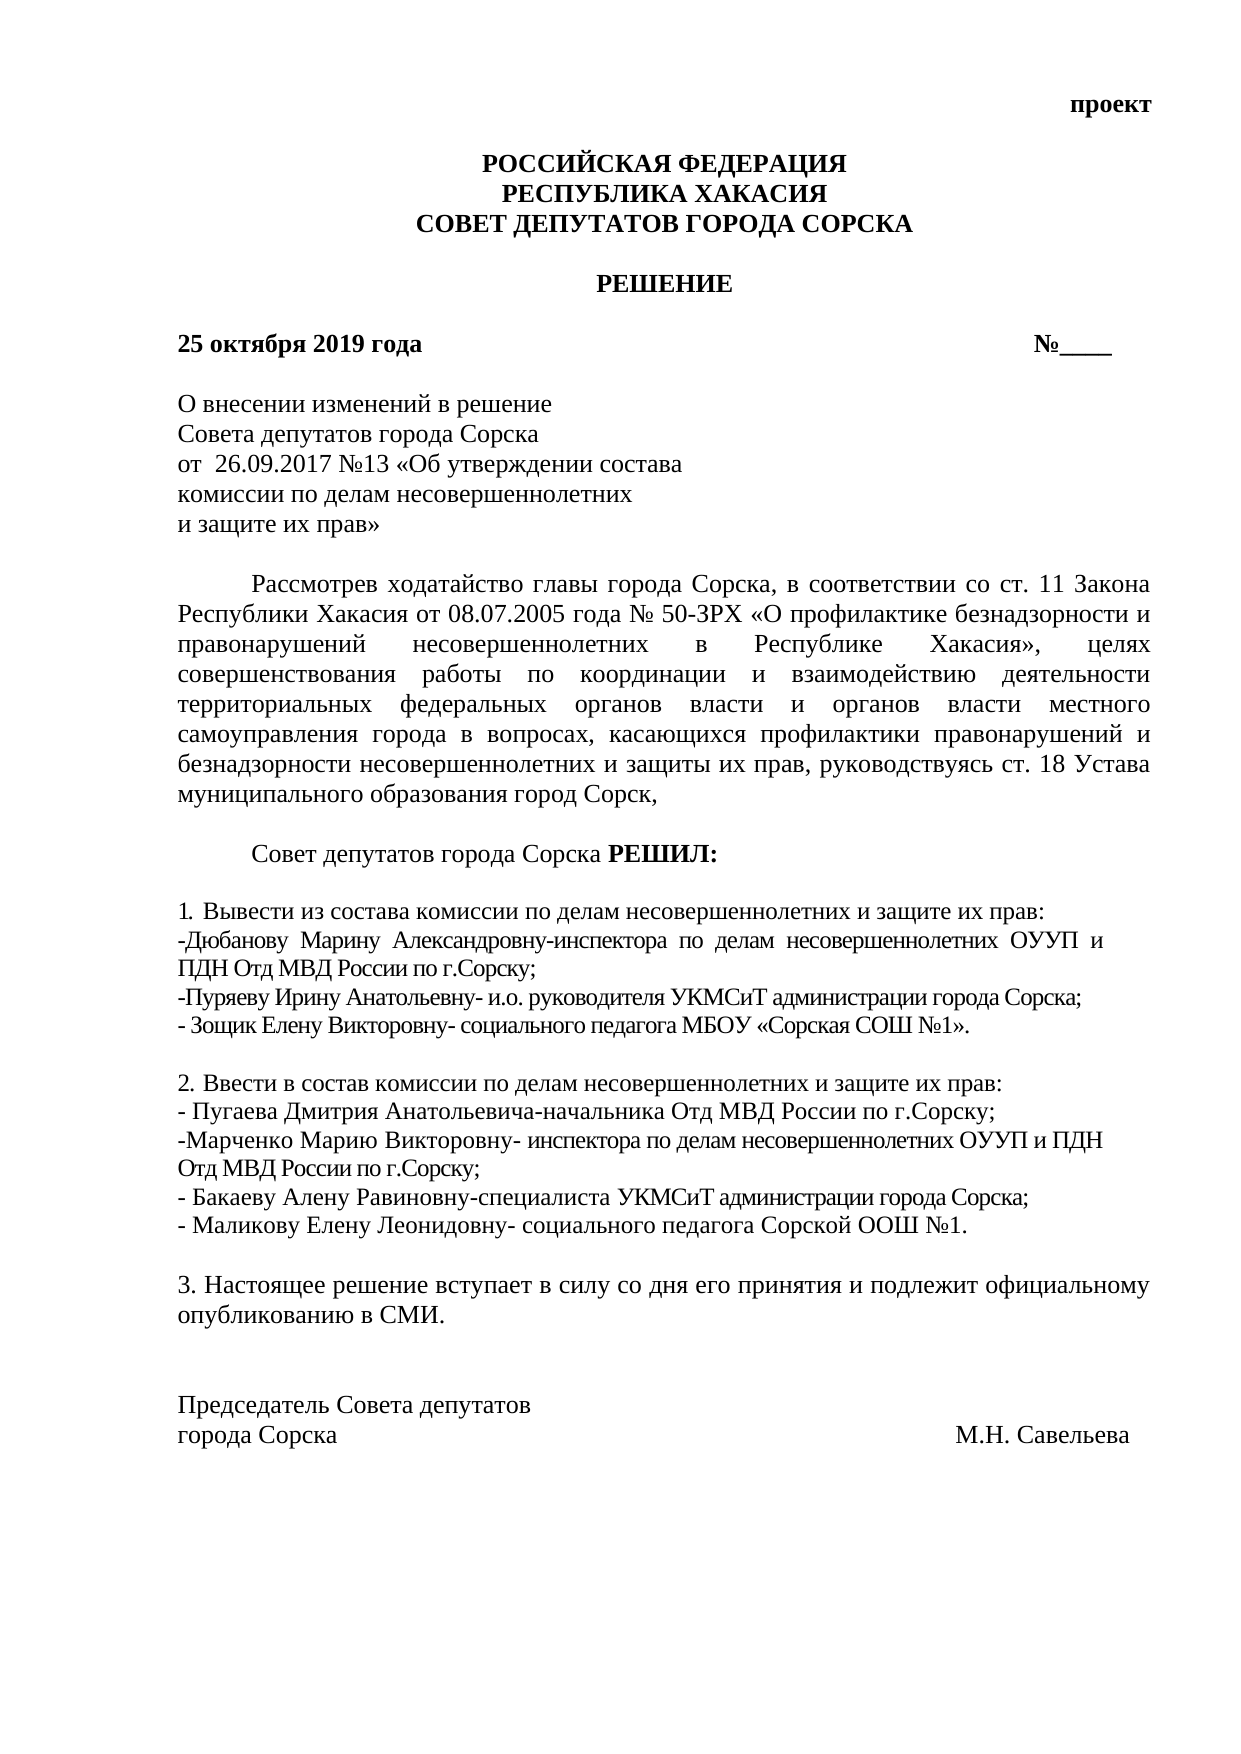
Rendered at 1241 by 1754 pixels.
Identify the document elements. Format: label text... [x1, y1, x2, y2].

text О внесении изменений в решение [177, 388, 1152, 418]
text - Маликову Елену Леонидовну- социального педагога Сорской ООШ №1. [177, 1211, 1104, 1239]
text - Пугаева Дмитрия Анатольевича-начальника Отд МВД России по г.Сорску; [177, 1097, 1104, 1125]
text 2. Ввести в состав комиссии по делам несовершеннолетних и защите их прав: [177, 1068, 1104, 1097]
text города Сорска М.Н. Савельева [177, 1419, 1152, 1449]
text 25 октября 2019 года №____ [177, 328, 1152, 358]
text - Бакаеву Алену Равиновну-специалиста УКМСиТ администрации города Сорска; [177, 1182, 1104, 1211]
text Председатель Совета депутатов [177, 1389, 1152, 1419]
text -Дюбанову Марину Александровну-инспектора по делам несовершеннолетних ОУУП и ПДН Отд МВД России по г.Сорску; [177, 925, 1104, 982]
text РЕСПУБЛИКА ХАКАСИЯ [177, 178, 1152, 208]
text комиссии по делам несовершеннолетних [177, 478, 1152, 508]
text от 26.09.2017 №13 «Об утверждении состава [177, 448, 1152, 478]
text проект [236, 88, 1152, 118]
text -Марченко Марию Викторовну- инспектора по делам несовершеннолетних ОУУП и ПДН Отд МВД России по г.Сорску; [177, 1125, 1104, 1182]
text 1. Вывести из состава комиссии по делам несовершеннолетних и защите их прав: [177, 897, 1152, 925]
text -Пуряеву Ирину Анатольевну- и.о. руководителя УКМСиТ администрации города Сорска; [177, 982, 1104, 1011]
text РЕШЕНИЕ [177, 268, 1152, 298]
text - Зощик Елену Викторовну- социального педагога МБОУ «Сорская СОШ №1». [177, 1011, 1104, 1039]
text РОССИЙСКАЯ ФЕДЕРАЦИЯ [177, 148, 1152, 178]
text 3. Настоящее решение вступает в силу со дня его принятия и подлежит официальному опубликованию в СМИ. [177, 1269, 1152, 1329]
text Рассмотрев ходатайство главы города Сорска, в соответствии со ст. 11 Закона Республики Хакасия от 08.07.2005 года № 50-ЗРХ «О профилактике безнадзорности и правонарушений несовершеннолетних в Республике Хакасия», целях совершенствования работы по координации и взаимодействию деятельности территориальных федеральных органов власти и органов власти местного самоуправления города в вопросах, касающихся профилактики правонарушений и безнадзорности несовершеннолетних и защиты их прав, руководствуясь ст. 18 Устава муниципального образования город Сорск, [177, 568, 1152, 808]
text СОВЕТ ДЕПУТАТОВ ГОРОДА СОРСКА [177, 208, 1152, 238]
text и защите их прав» [177, 508, 1152, 538]
text Совета депутатов города Сорска [177, 418, 1152, 448]
text Совет депутатов города Сорска РЕШИЛ: [251, 838, 1152, 868]
